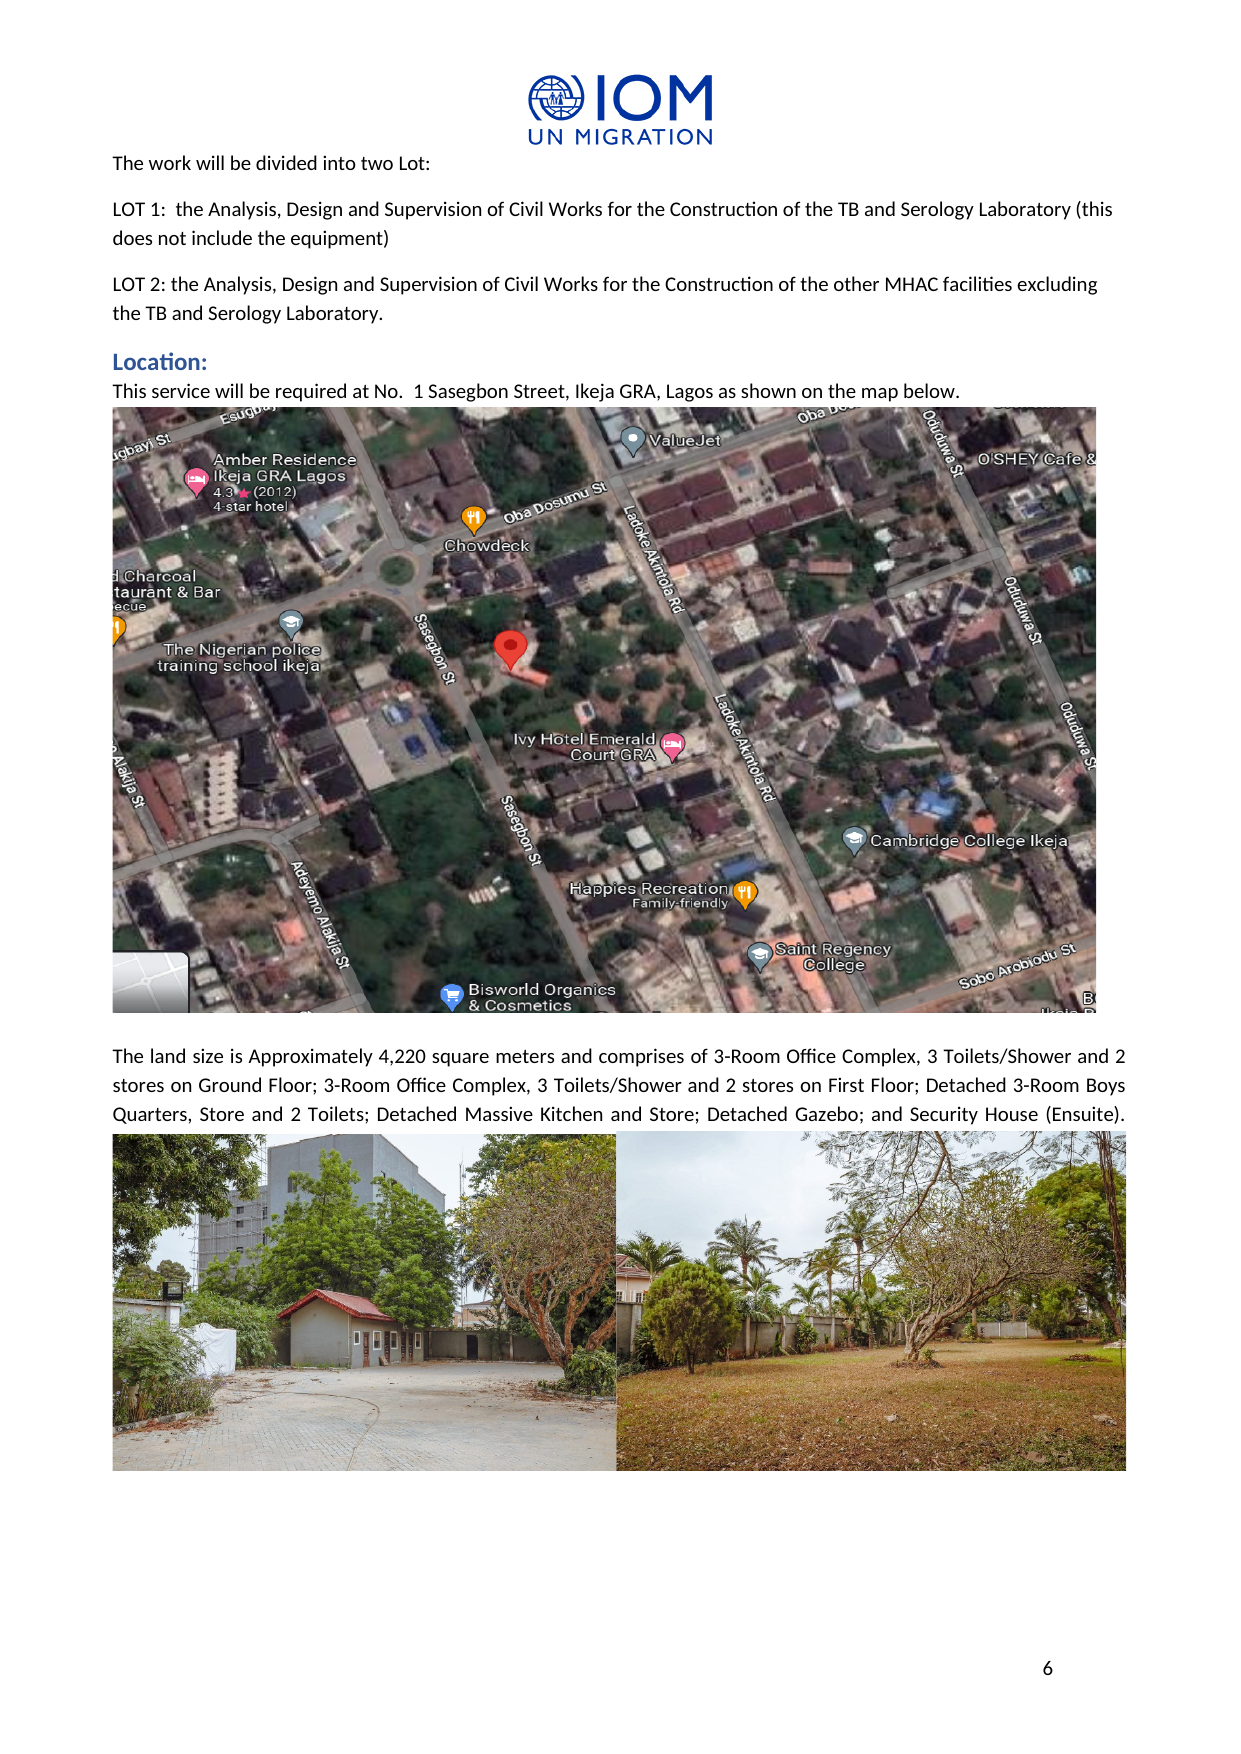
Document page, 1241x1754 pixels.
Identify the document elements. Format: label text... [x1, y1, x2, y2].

text LOT 2: the Analysis, Design and Supervision of Civil Works for the Construction of the other MHAC facilities excluding the TB and Serology Laboratory. [112, 271, 1128, 325]
text The work will be divided into two Lot: [112, 150, 1128, 175]
picture [524, 73, 716, 146]
text This service will be required at No. 1 Sasegbon Street, Ikeja GRA, Lagos as shown on the map below. [112, 379, 1128, 404]
text LOT 1: the Analysis, Design and Supervision of Civil Works for the Construction of the TB and Serology Laboratory (this does not include the equipment) [112, 196, 1128, 250]
picture [112, 1131, 1127, 1471]
picture [112, 407, 1097, 1013]
subtitle Location: [112, 346, 1128, 376]
